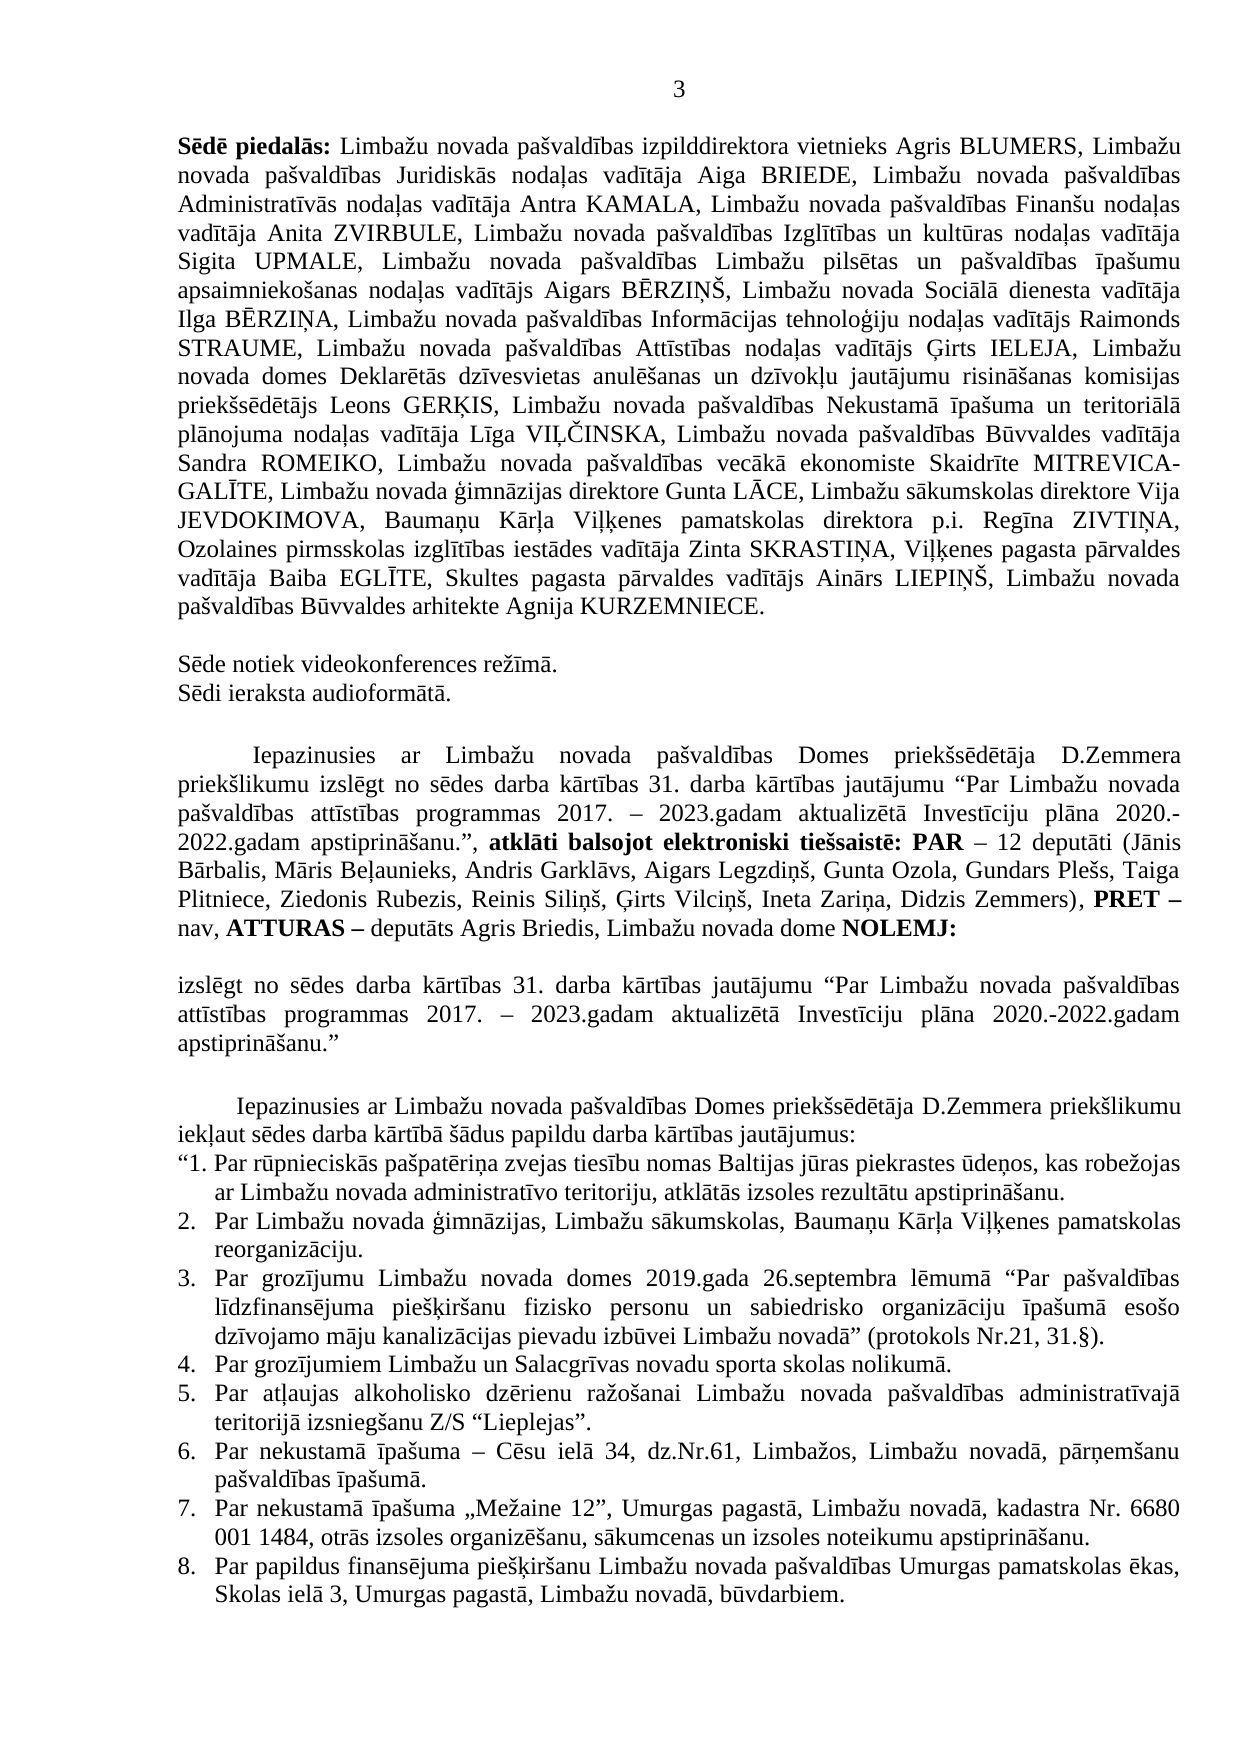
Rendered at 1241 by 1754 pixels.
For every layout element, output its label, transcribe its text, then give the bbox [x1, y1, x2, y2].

text Iepazinusies ar Limbažu novada pašvaldības Domes priekšsēdētāja D.Zemmera priekšlikumu izslēgt no sēdes darba kārtības 31. darba kārtības jautājumu “Par Limbažu novada pašvaldības attīstības programmas 2017. – 2023.gadam aktualizētā Investīciju plāna 2020.-2022.gadam apstiprināšanu.”, atklāti balsojot elektroniski tiešsaistē: PAR – 12 deputāti (Jānis Bārbalis, Māris Beļaunieks, Andris Garklāvs, Aigars Legzdiņš, Gunta Ozola, Gundars Plešs, Taiga Plitniece, Ziedonis Rubezis, Reinis Siliņš, Ģirts Vilciņš, Ineta Zariņa, Didzis Zemmers), PRET – nav, ATTURAS – deputāts Agris Briedis, Limbažu novada dome NOLEMJ: [177, 740, 1181, 942]
list Par nekustamā īpašuma – Cēsu ielā 34, dz.Nr.61, Limbažos, Limbažu novadā, pārņemšanu pašvaldības īpašumā. [177, 1436, 1181, 1493]
list Par papildus finansējuma piešķiršanu Limbažu novada pašvaldības Umurgas pamatskolas ēkas, Skolas ielā 3, Umurgas pagastā, Limbažu novadā, būvdarbiem. [177, 1551, 1181, 1608]
list Par Limbažu novada ģimnāzijas, Limbažu sākumskolas, Baumaņu Kārļa Viļķenes pamatskolas reorganizāciju. [177, 1206, 1181, 1263]
text “1. Par rūpnieciskās pašpatēriņa zvejas tiesību nomas Baltijas jūras piekrastes ūdeņos, kas robežojas ar Limbažu novada administratīvo teritoriju, atklātās izsoles rezultātu apstiprināšanu. [177, 1148, 1181, 1206]
list Par grozījumu Limbažu novada domes 2019.gada 26.septembra lēmumā “Par pašvaldības līdzfinansējuma piešķiršanu fizisko personu un sabiedrisko organizāciju īpašumā esošo dzīvojamo māju kanalizācijas pievadu izbūvei Limbažu novadā” (protokols Nr.21, 31.§). [177, 1263, 1181, 1349]
list Par grozījumiem Limbažu un Salacgrīvas novadu sporta skolas nolikumā. [177, 1349, 1181, 1378]
text Sēde notiek videokonferences režīmā. [177, 649, 1181, 678]
text izslēgt no sēdes darba kārtības 31. darba kārtības jautājumu “Par Limbažu novada pašvaldības attīstības programmas 2017. – 2023.gadam aktualizētā Investīciju plāna 2020.-2022.gadam apstiprināšanu.” [177, 970, 1181, 1057]
list Par nekustamā īpašuma „Mežaine 12”, Umurgas pagastā, Limbažu novadā, kadastra Nr. 6680 001 1484, otrās izsoles organizēšanu, sākumcenas un izsoles noteikumu apstiprināšanu. [177, 1493, 1181, 1551]
text Sēdi ieraksta audioformātā. [177, 678, 1181, 706]
list Par atļaujas alkoholisko dzērienu ražošanai Limbažu novada pašvaldības administratīvajā teritorijā izsniegšanu Z/S “Lieplejas”. [177, 1378, 1181, 1436]
text Iepazinusies ar Limbažu novada pašvaldības Domes priekšsēdētāja D.Zemmera priekšlikumu iekļaut sēdes darba kārtībā šādus papildu darba kārtības jautājumus: [177, 1091, 1181, 1148]
text Sēdē piedalās: Limbažu novada pašvaldības izpilddirektora vietnieks Agris BLUMERS, Limbažu novada pašvaldības Juridiskās nodaļas vadītāja Aiga BRIEDE, Limbažu novada pašvaldības Administratīvās nodaļas vadītāja Antra KAMALA, Limbažu novada pašvaldības Finanšu nodaļas vadītāja Anita ZVIRBULE, Limbažu novada pašvaldības Izglītības un kultūras nodaļas vadītāja Sigita UPMALE, Limbažu novada pašvaldības Limbažu pilsētas un pašvaldības īpašumu apsaimniekošanas nodaļas vadītājs Aigars BĒRZIŅŠ, Limbažu novada Sociālā dienesta vadītāja Ilga BĒRZIŅA, Limbažu novada pašvaldības Informācijas tehnoloģiju nodaļas vadītājs Raimonds STRAUME, Limbažu novada pašvaldības Attīstības nodaļas vadītājs Ģirts IELEJA, Limbažu novada domes Deklarētās dzīvesvietas anulēšanas un dzīvokļu jautājumu risināšanas komisijas priekšsēdētājs Leons GERĶIS, Limbažu novada pašvaldības Nekustamā īpašuma un teritoriālā plānojuma nodaļas vadītāja Līga VIĻČINSKA, Limbažu novada pašvaldības Būvvaldes vadītāja Sandra ROMEIKO, Limbažu novada pašvaldības vecākā ekonomiste Skaidrīte MITREVICA-GALĪTE, Limbažu novada ģimnāzijas direktore Gunta LĀCE, Limbažu sākumskolas direktore Vija JEVDOKIMOVA, Baumaņu Kārļa Viļķenes pamatskolas direktora p.i. Regīna ZIVTIŅA, Ozolaines pirmsskolas izglītības iestādes vadītāja Zinta SKRASTIŅA, Viļķenes pagasta pārvaldes vadītāja Baiba EGLĪTE, Skultes pagasta pārvaldes vadītājs Ainārs LIEPIŅŠ, Limbažu novada pašvaldības Būvvaldes arhitekte Agnija KURZEMNIECE. [177, 131, 1181, 620]
